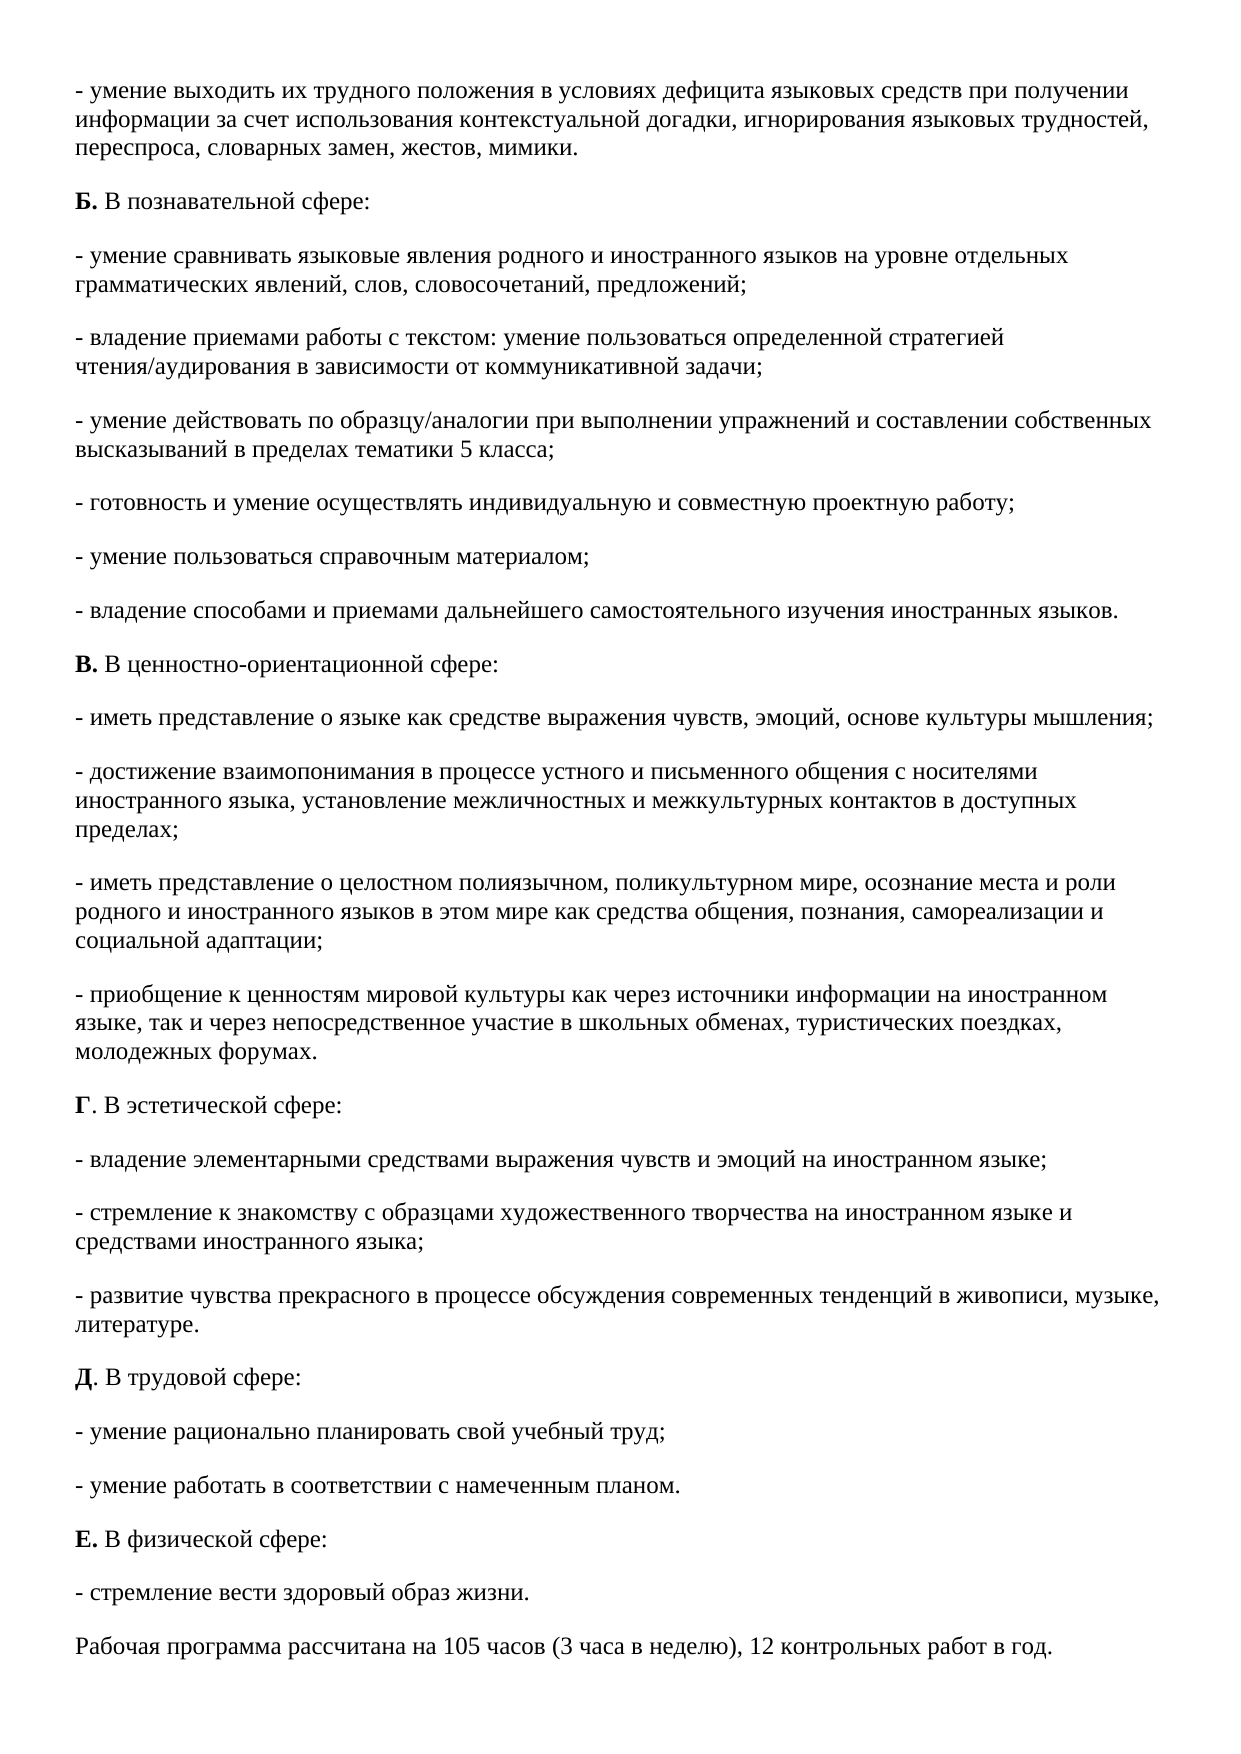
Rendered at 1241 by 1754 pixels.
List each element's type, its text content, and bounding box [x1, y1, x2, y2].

text - достижение взаимопонимания в процессе устного и письменного общения с носителями иностранного языка, установление межличностных и межкультурных контактов в доступных пределах; [75, 756, 1165, 842]
text - умение выходить их трудного положения в условиях дефицита языковых средств при получении информации за счет использования контекстуальной догадки, игнорирования языковых трудностей, переспроса, словарных замен, жестов, мимики. [75, 75, 1165, 161]
text В. В ценностно-ориентационной сфере: [75, 649, 1165, 677]
text - развитие чувства прекрасного в процессе обсуждения современных тенденций в живописи, музыке, литературе. [75, 1280, 1165, 1337]
text - умение рационально планировать свой учебный труд; [75, 1416, 1165, 1445]
text - умение пользоваться справочным материалом; [75, 541, 1165, 570]
text - стремление вести здоровый образ жизни. [75, 1577, 1165, 1606]
text - умение сравнивать языковые явления родного и иностранного языков на уровне отдельных грамматических явлений, слов, словосочетаний, предложений; [75, 240, 1165, 297]
text Б. В познавательной сфере: [75, 186, 1165, 215]
text Рабочая программа рассчитана на 105 часов (3 часа в неделю), 12 контрольных работ в год. [75, 1631, 1165, 1660]
text - владение способами и приемами дальнейшего самостоятельного изучения иностранных языков. [75, 595, 1165, 624]
text - иметь представление о целостном полиязычном, поликультурном мире, осознание места и роли родного и иностранного языков в этом мире как средства общения, познания, самореализации и социальной адаптации; [75, 867, 1165, 954]
text Г. В эстетической сфере: [75, 1090, 1165, 1119]
text - владение элементарными средствами выражения чувств и эмоций на иностранном языке; [75, 1144, 1165, 1172]
text - приобщение к ценностям мировой культуры как через источники информации на иностранном языке, так и через непосредственное участие в школьных обменах, туристических поездках, молодежных форумах. [75, 979, 1165, 1065]
text - готовность и умение осуществлять индивидуальную и совместную проектную работу; [75, 487, 1165, 516]
text Е. В физической сфере: [75, 1524, 1165, 1552]
text - иметь представление о языке как средстве выражения чувств, эмоций, основе культуры мышления; [75, 702, 1165, 731]
text - стремление к знакомству с образцами художественного творчества на иностранном языке и средствами иностранного языка; [75, 1197, 1165, 1255]
text - умение действовать по образцу/аналогии при выполнении упражнений и составлении собственных высказываний в пределах тематики 5 класса; [75, 405, 1165, 462]
text - владение приемами работы с текстом: умение пользоваться определенной стратегией чтения/аудирования в зависимости от коммуникативной задачи; [75, 322, 1165, 380]
text - умение работать в соответствии с намеченным планом. [75, 1470, 1165, 1499]
text Д. В трудовой сфере: [75, 1362, 1165, 1391]
